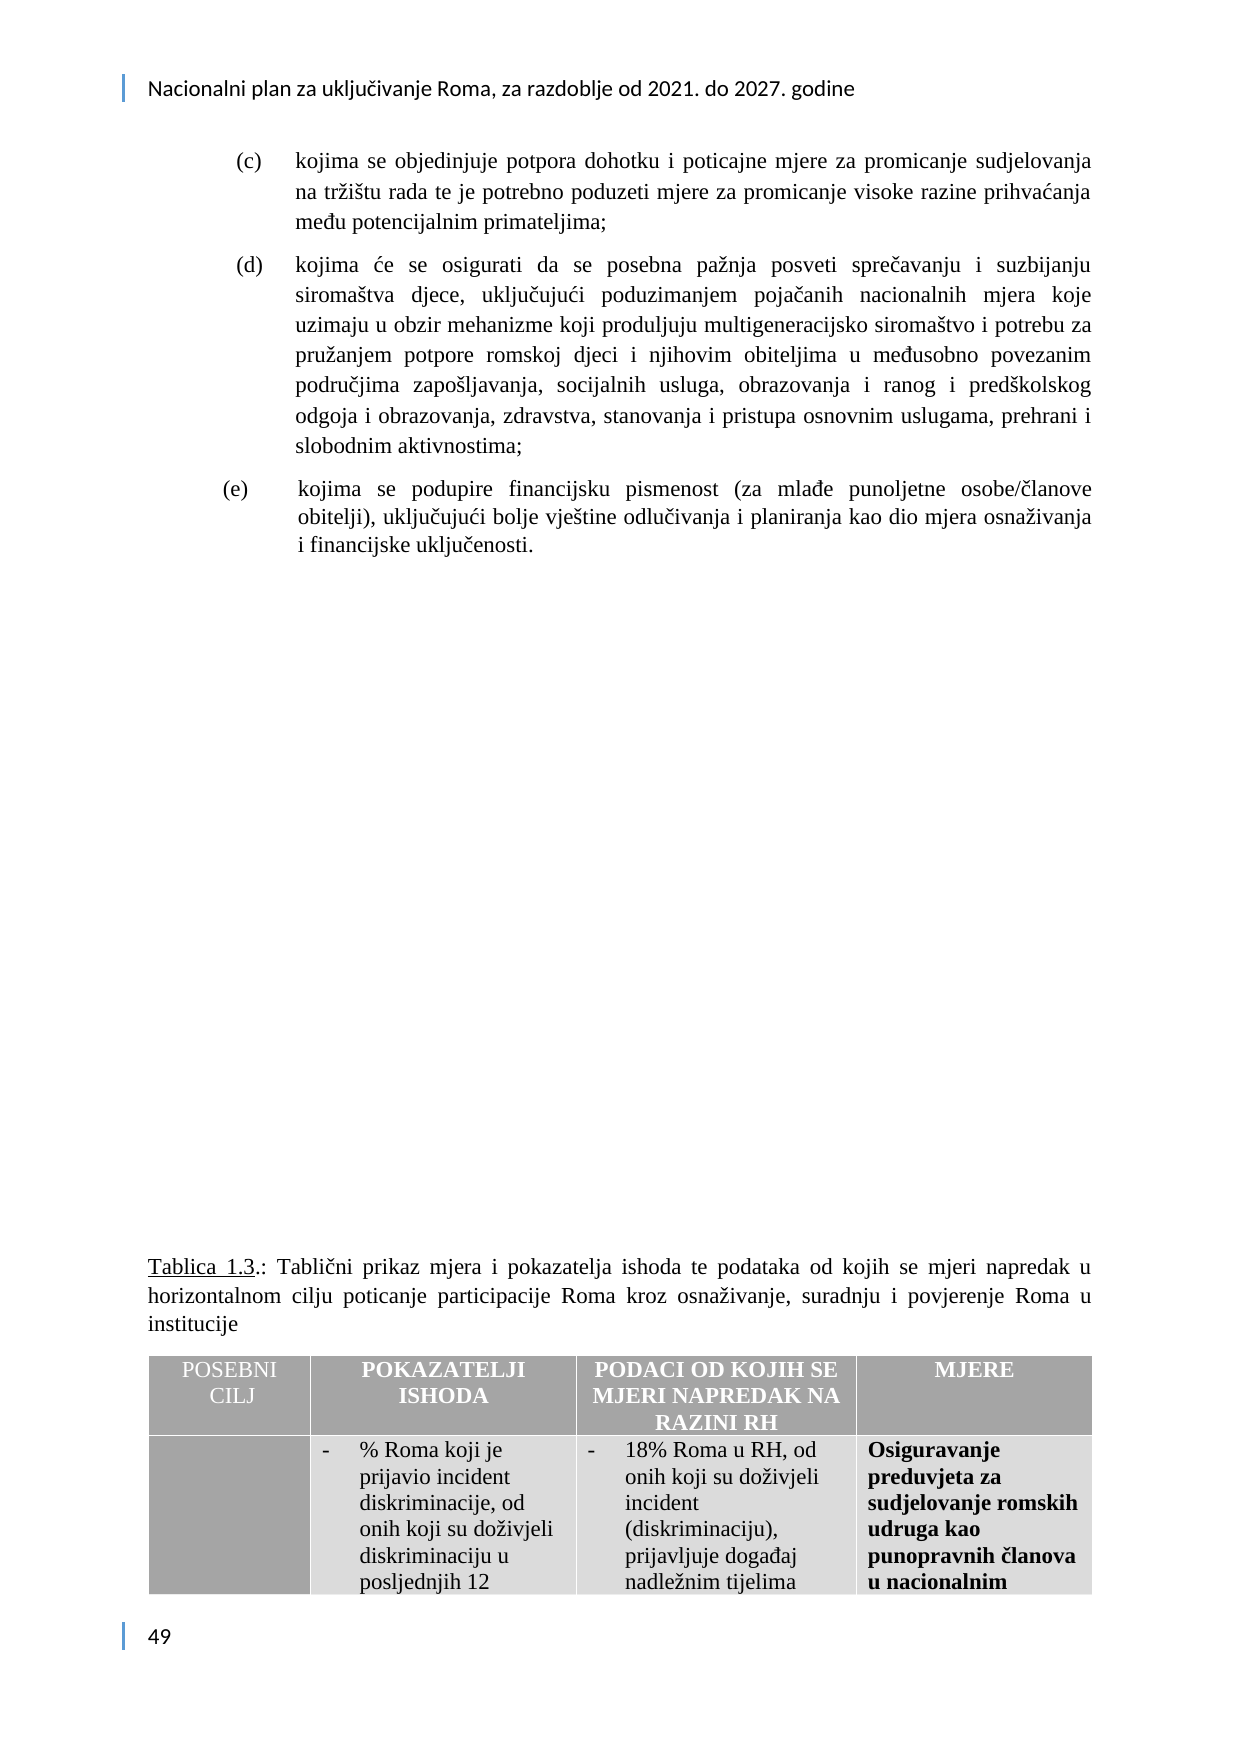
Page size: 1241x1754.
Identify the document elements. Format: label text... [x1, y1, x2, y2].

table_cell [149, 1436, 310, 1594]
table_header MJERE [857, 1356, 1092, 1435]
table_header PODACI OD KOJIH SE MJERI NAPREDAK NA RAZINI RH [577, 1356, 856, 1435]
table_header POKAZATELJI ISHODA [311, 1356, 576, 1435]
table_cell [577, 1436, 856, 1594]
text (d) kojima će se osigurati da se posebna pažnja posveti sprečavanju i suzbijanju siromaštva djece, uključujući poduzimanjem pojačanih nacionalnih mjera koje uzimaju u obzir mehanizme koji produljuju multigeneracijsko siromaštvo i potrebu za pružanjem potpore romskoj djeci i njihovim obiteljima u međusobno povezanim područjima zapošljavanja, socijalnih usluga, obrazovanja i ranog i predškolskog odgoja i obrazovanja, zdravstva, stanovanja i pristupa osnovnim uslugama, prehrani i slobodnim aktivnostima; [236, 251, 1093, 458]
table_header POSEBNI CILJ [149, 1356, 310, 1435]
text (e) kojima se podupire financijsku pismenost (za mlađe punoljetne osobe/članove obitelji), uključujući bolje vještine odlučivanja i planiranja kao dio mjera osnaživanja i financijske uključenosti. [223, 475, 1093, 558]
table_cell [311, 1436, 576, 1594]
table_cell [857, 1436, 1092, 1594]
text (c) kojima se objedinjuje potpora dohotku i poticajne mjere za promicanje sudjelovanja na tržištu rada te je potrebno poduzeti mjere za promicanje visoke razine prihvaćanja među potencijalnim primateljima; [236, 148, 1093, 234]
text Tablica 1.3.: Tablični prikaz mjera i pokazatelja ishoda te podataka od kojih se mjeri napredak u horizontalnom cilju poticanje participacije Roma kroz osnaživanje, suradnju i povjerenje Roma u institucije [148, 1253, 1093, 1336]
